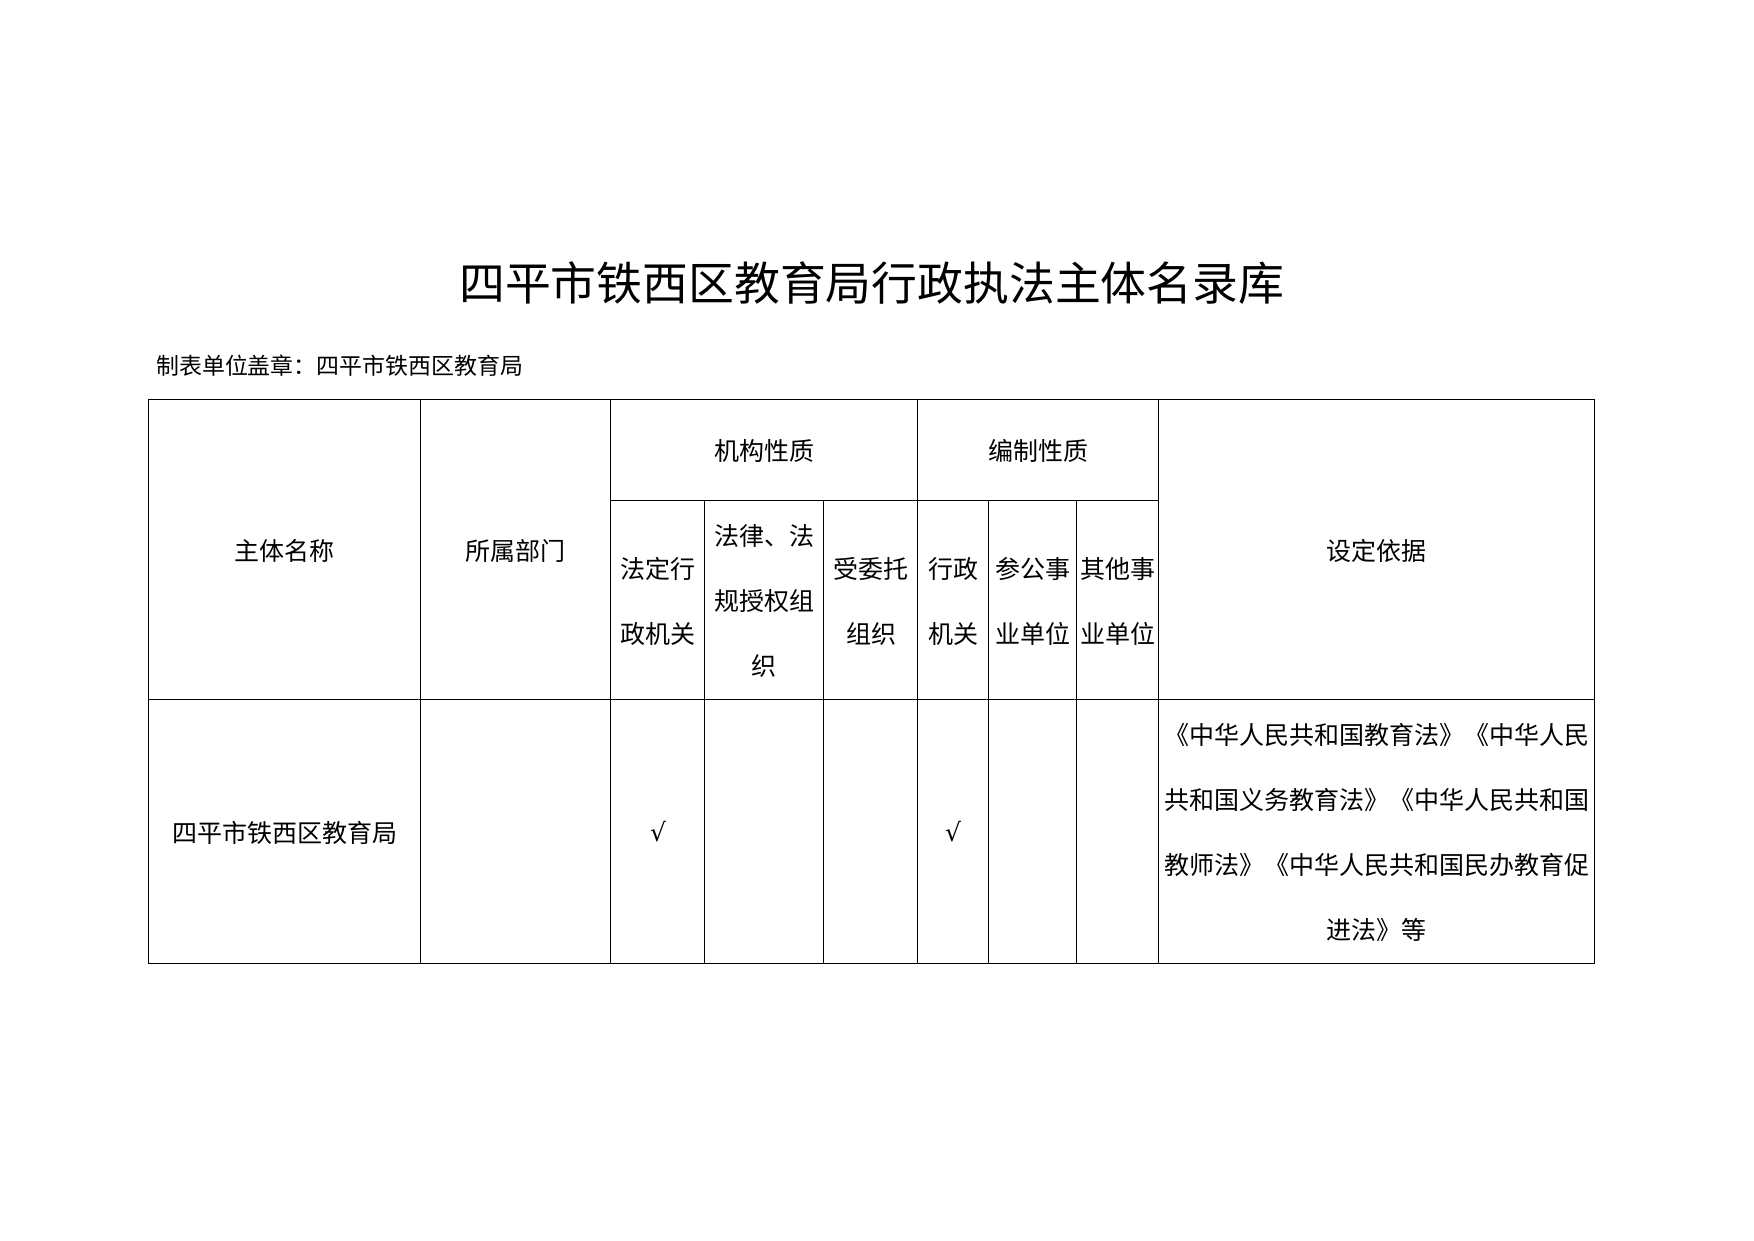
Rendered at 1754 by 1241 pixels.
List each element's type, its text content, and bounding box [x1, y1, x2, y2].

table_cell 主体名称 [149, 400, 420, 699]
table_cell 《中华人民共和国教育法》《中华人民共和国义务教育法》《中华人民共和国教师法》《中华人民共和国民办教育促进法》等 [1159, 700, 1594, 963]
table_header 四平市铁西区教育局行政执法主体名录库 [149, 230, 1594, 331]
table_cell 编制性质 [918, 400, 1158, 500]
table_cell 参公事业单位 [989, 501, 1076, 699]
table_cell √ [918, 700, 988, 963]
table_cell 机构性质 [611, 400, 917, 500]
table_cell 受委托组织 [824, 501, 917, 699]
table_cell 四平市铁西区教育局 [149, 700, 420, 963]
table_cell 其他事业单位 [1077, 501, 1158, 699]
table_cell 法定行政机关 [611, 501, 704, 699]
table_cell 行政机关 [918, 501, 988, 699]
table_cell 法律、法规授权组织 [705, 501, 823, 699]
table_cell √ [611, 700, 704, 963]
table_cell 所属部门 [421, 400, 610, 699]
table_cell [1077, 700, 1158, 963]
table_cell 制表单位盖章：四平市铁西区教育局 [149, 331, 1594, 399]
table_cell 设定依据 [1159, 400, 1594, 699]
table_cell [421, 700, 610, 963]
table_cell [705, 700, 823, 963]
table_cell [824, 700, 917, 963]
table_cell [989, 700, 1076, 963]
